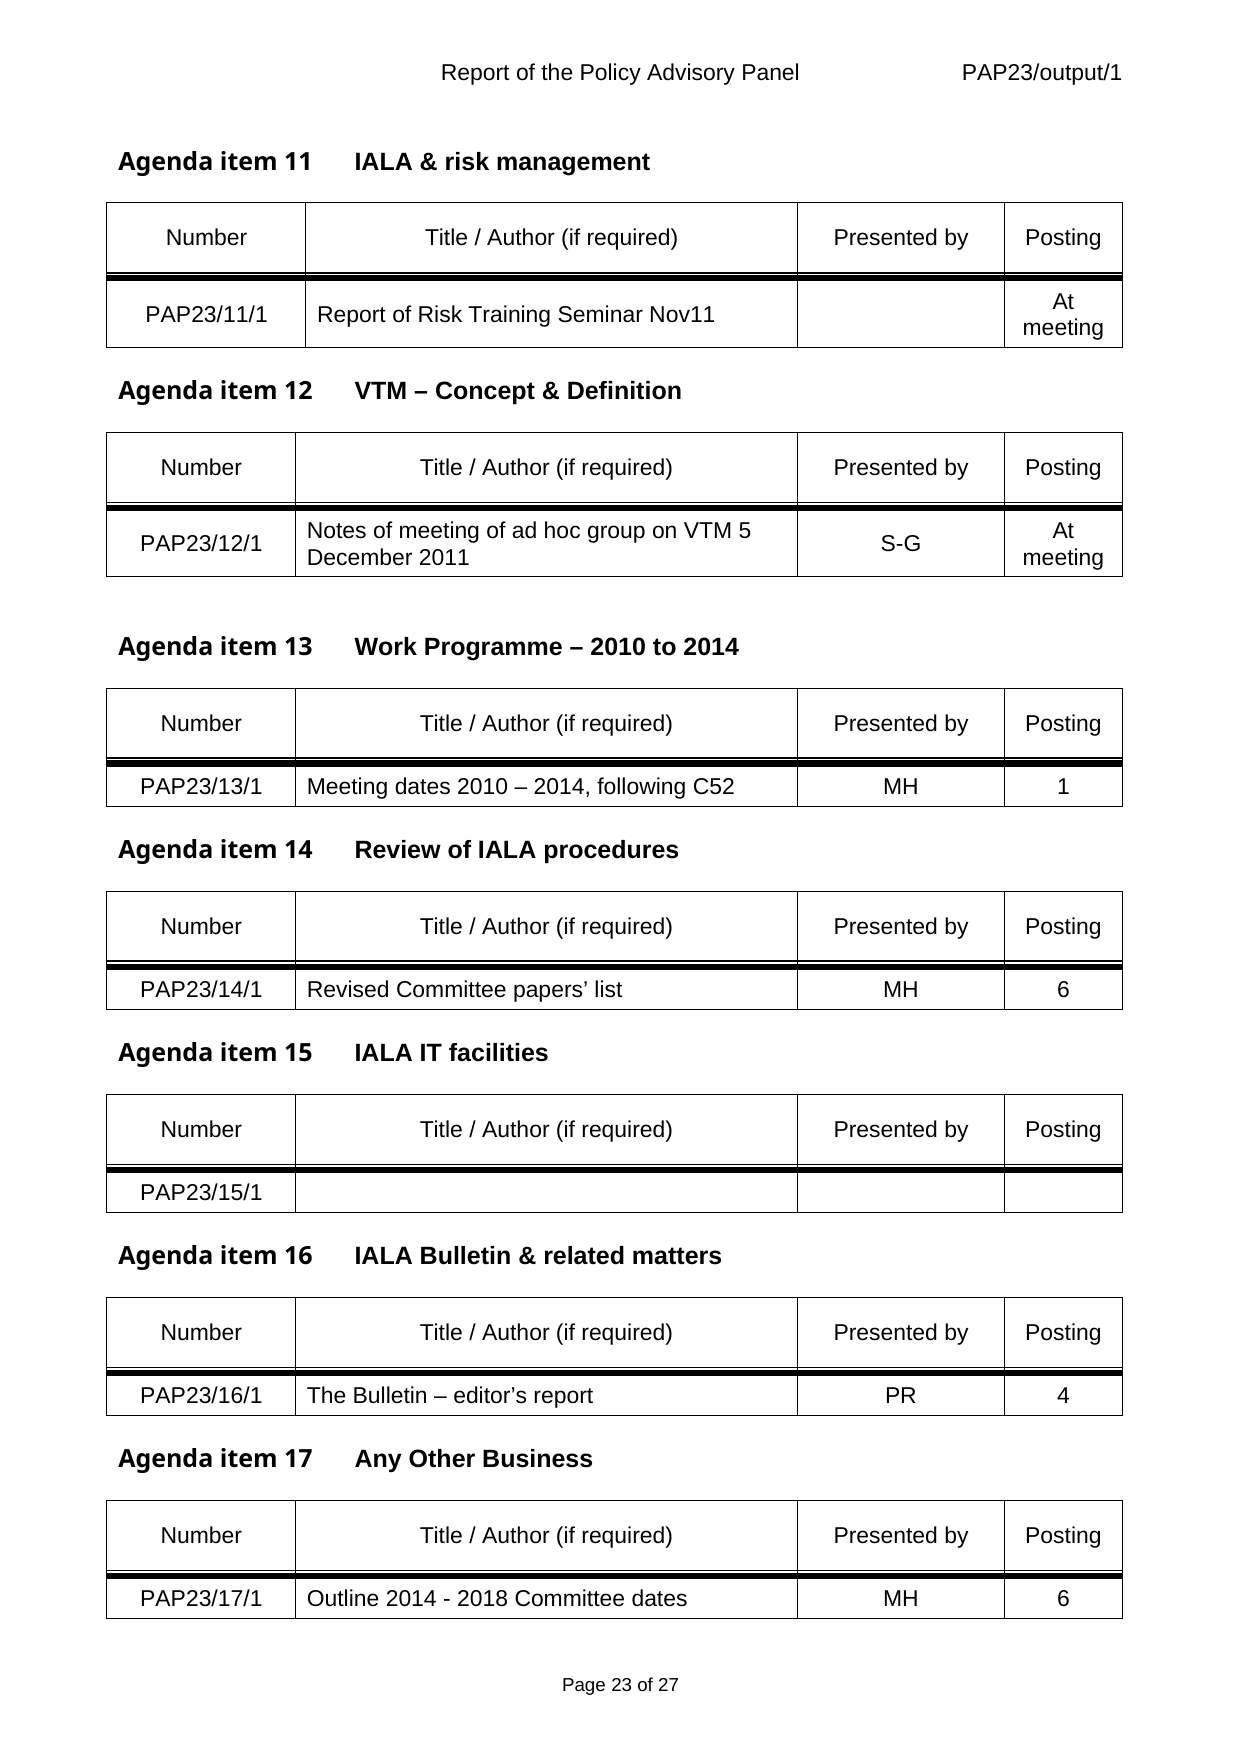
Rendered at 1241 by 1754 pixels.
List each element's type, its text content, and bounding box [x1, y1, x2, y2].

table_header Title / Author (if required) [296, 1298, 797, 1367]
table_cell At meeting [1005, 511, 1122, 576]
table_header Number [107, 1298, 295, 1367]
table_header Presented by [798, 892, 1004, 960]
table_cell PAP23/17/1 [107, 1579, 295, 1618]
table_header Presented by [798, 1095, 1004, 1163]
table_cell [798, 1173, 1004, 1212]
table_cell PAP23/11/1 [107, 281, 305, 347]
table_cell [798, 281, 1004, 347]
table_header Posting [1005, 1501, 1122, 1570]
table_header Posting [1005, 433, 1122, 501]
table_cell PAP23/13/1 [107, 767, 295, 806]
table_cell PAP23/12/1 [107, 511, 295, 576]
table_header Number [107, 892, 295, 960]
table_cell PAP23/14/1 [107, 970, 295, 1009]
text Work Programme – 2010 to 2014 [118, 628, 1122, 662]
table_header Number [107, 1095, 295, 1163]
table_header Presented by [798, 689, 1004, 757]
table_header Presented by [798, 433, 1004, 501]
text IALA Bulletin & related matters [118, 1238, 1122, 1272]
table_cell PAP23/15/1 [107, 1173, 295, 1212]
table_cell S-G [798, 511, 1004, 576]
table_header Posting [1005, 689, 1122, 757]
table_cell 6 [1005, 1579, 1122, 1618]
table_cell 4 [1005, 1376, 1122, 1415]
table_header Title / Author (if required) [296, 689, 797, 757]
table_header Posting [1005, 203, 1122, 272]
table_header Title / Author (if required) [296, 1095, 797, 1163]
table_cell MH [798, 1579, 1004, 1618]
table_header Number [107, 689, 295, 757]
table_cell Meeting dates 2010 – 2014, following C52 [296, 767, 797, 806]
table_header Presented by [798, 1298, 1004, 1367]
table_header Posting [1005, 1298, 1122, 1367]
table_header Posting [1005, 1095, 1122, 1163]
text IALA IT facilities [118, 1035, 1122, 1069]
table_cell [296, 1173, 797, 1212]
table_header Title / Author (if required) [296, 1501, 797, 1570]
table_header Title / Author (if required) [296, 892, 797, 960]
text IALA & risk management [118, 143, 1122, 177]
table_cell Notes of meeting of ad hoc group on VTM 5 December 2011 [296, 511, 797, 576]
table_cell Report of Risk Training Seminar Nov11 [306, 281, 797, 347]
table_cell Outline 2014 - 2018 Committee dates [296, 1579, 797, 1618]
table_header Number [107, 433, 295, 501]
table_header Title / Author (if required) [306, 203, 797, 272]
table_cell MH [798, 767, 1004, 806]
table_cell MH [798, 970, 1004, 1009]
table_cell Revised Committee papers’ list [296, 970, 797, 1009]
table_header Presented by [798, 1501, 1004, 1570]
table_cell At meeting [1005, 281, 1122, 347]
table_header Title / Author (if required) [296, 433, 797, 501]
table_header Presented by [798, 203, 1004, 272]
table_cell [1005, 1173, 1122, 1212]
table_header Posting [1005, 892, 1122, 960]
table_header Number [107, 1501, 295, 1570]
text VTM – Concept & Definition [118, 373, 1122, 407]
table_cell 6 [1005, 970, 1122, 1009]
table_cell PR [798, 1376, 1004, 1415]
text Any Other Business [118, 1441, 1122, 1475]
table_cell 1 [1005, 767, 1122, 806]
table_cell The Bulletin – editor’s report [296, 1376, 797, 1415]
table_cell PAP23/16/1 [107, 1376, 295, 1415]
text Review of IALA procedures [118, 832, 1122, 866]
table_header Number [107, 203, 305, 272]
